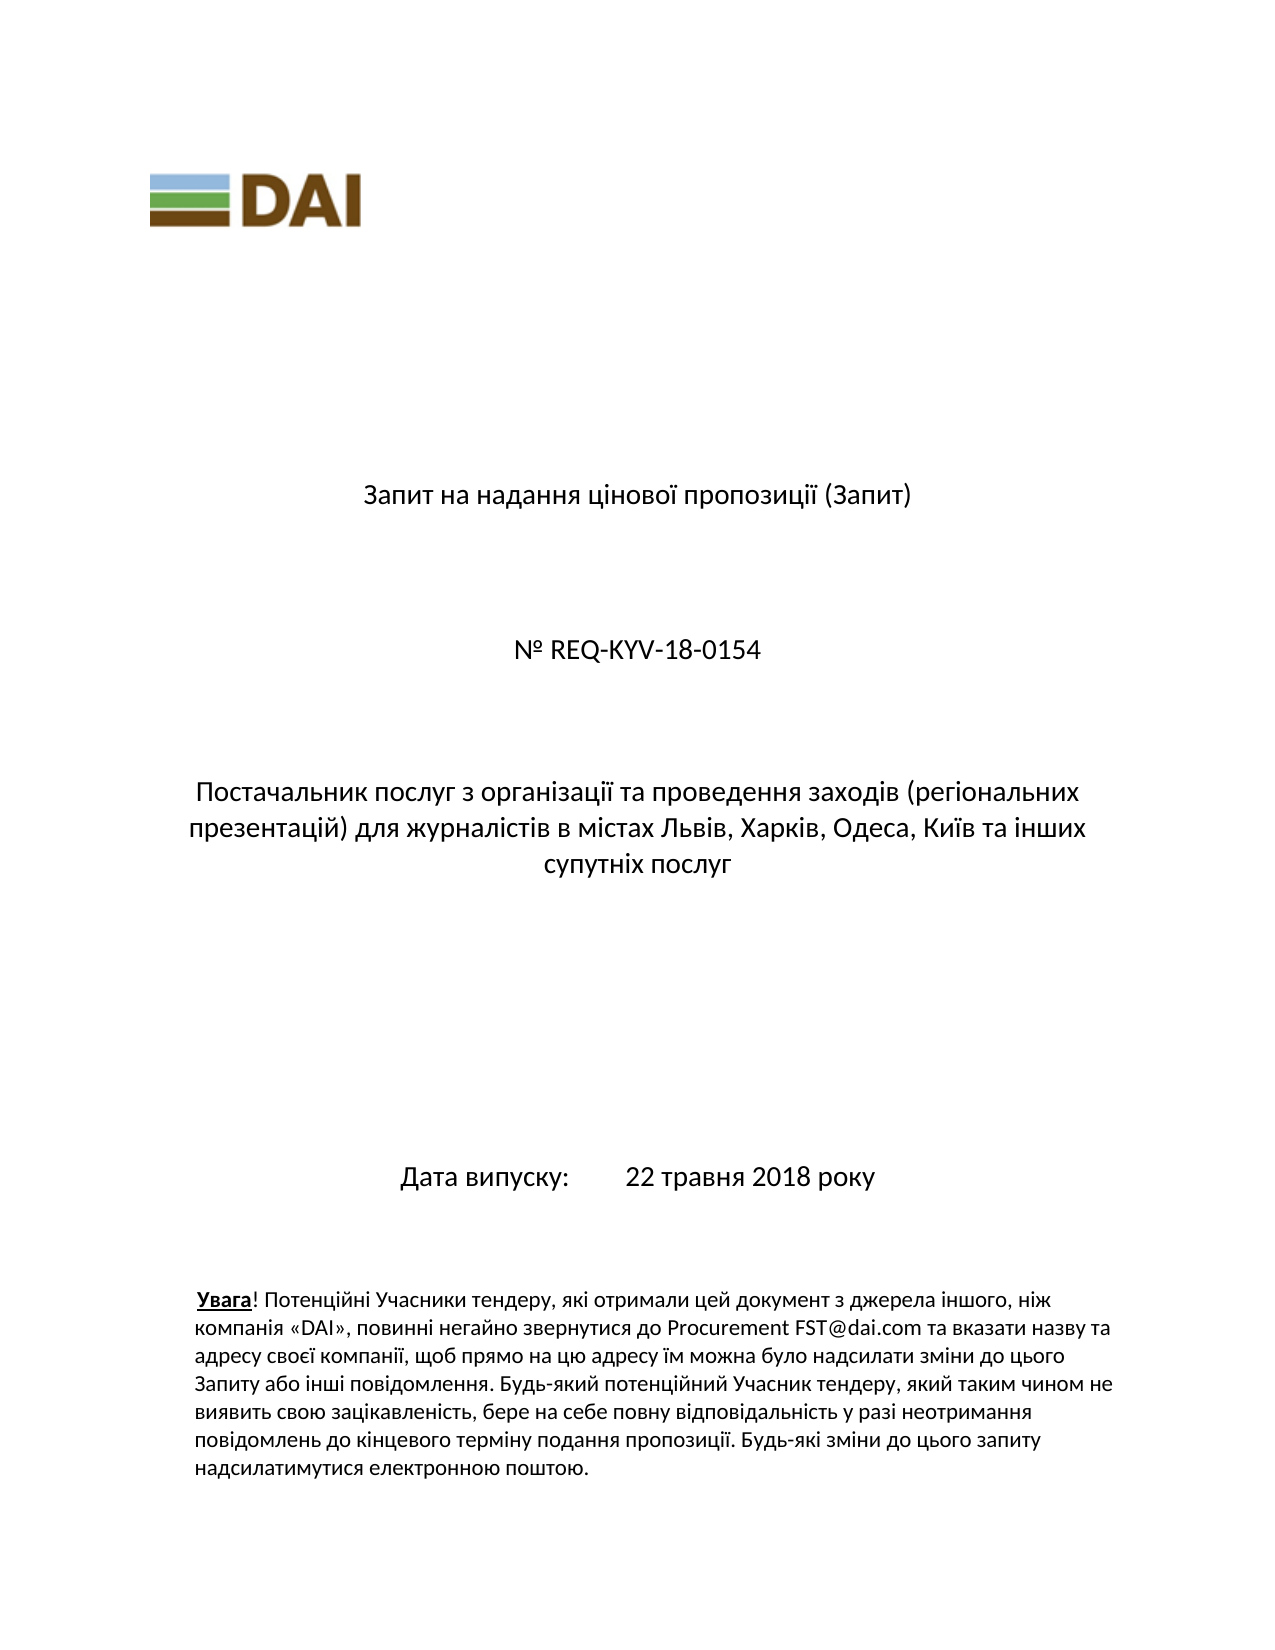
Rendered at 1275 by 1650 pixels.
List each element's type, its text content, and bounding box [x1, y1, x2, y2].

text Запит на надання цінової пропозиції (Запит) [150, 476, 1125, 512]
text Постачальник послуг з організації та проведення заходів (регіональних презентацій) для журналістів в містах Львів, Харків, Одеса, Київ та інших супутніх послуг [150, 773, 1125, 880]
text Дата випуску: 22 травня 2018 року [150, 1158, 1125, 1193]
text № REQ-KYV-18-0154 [150, 631, 1125, 667]
text Увага! Потенційні Учасники тендеру, які отримали цей документ з джерела іншого, ніж компанія «DAI», повинні негайно звернутися до Procurement FST@dai.com та вказати назву та адресу своєї компанії, щоб прямо на цю адресу їм можна було надсилати зміни до цього Запиту або інші повідомлення. Будь-який потенційний Учасник тендеру, який таким чином не виявить свою зацікавленість, бере на себе повну відповідальність у разі неотримання повідомлень до кінцевого терміну подання пропозиції. Будь-які зміни до цього запиту надсилатимутися електронною поштою. [194, 1285, 1125, 1481]
